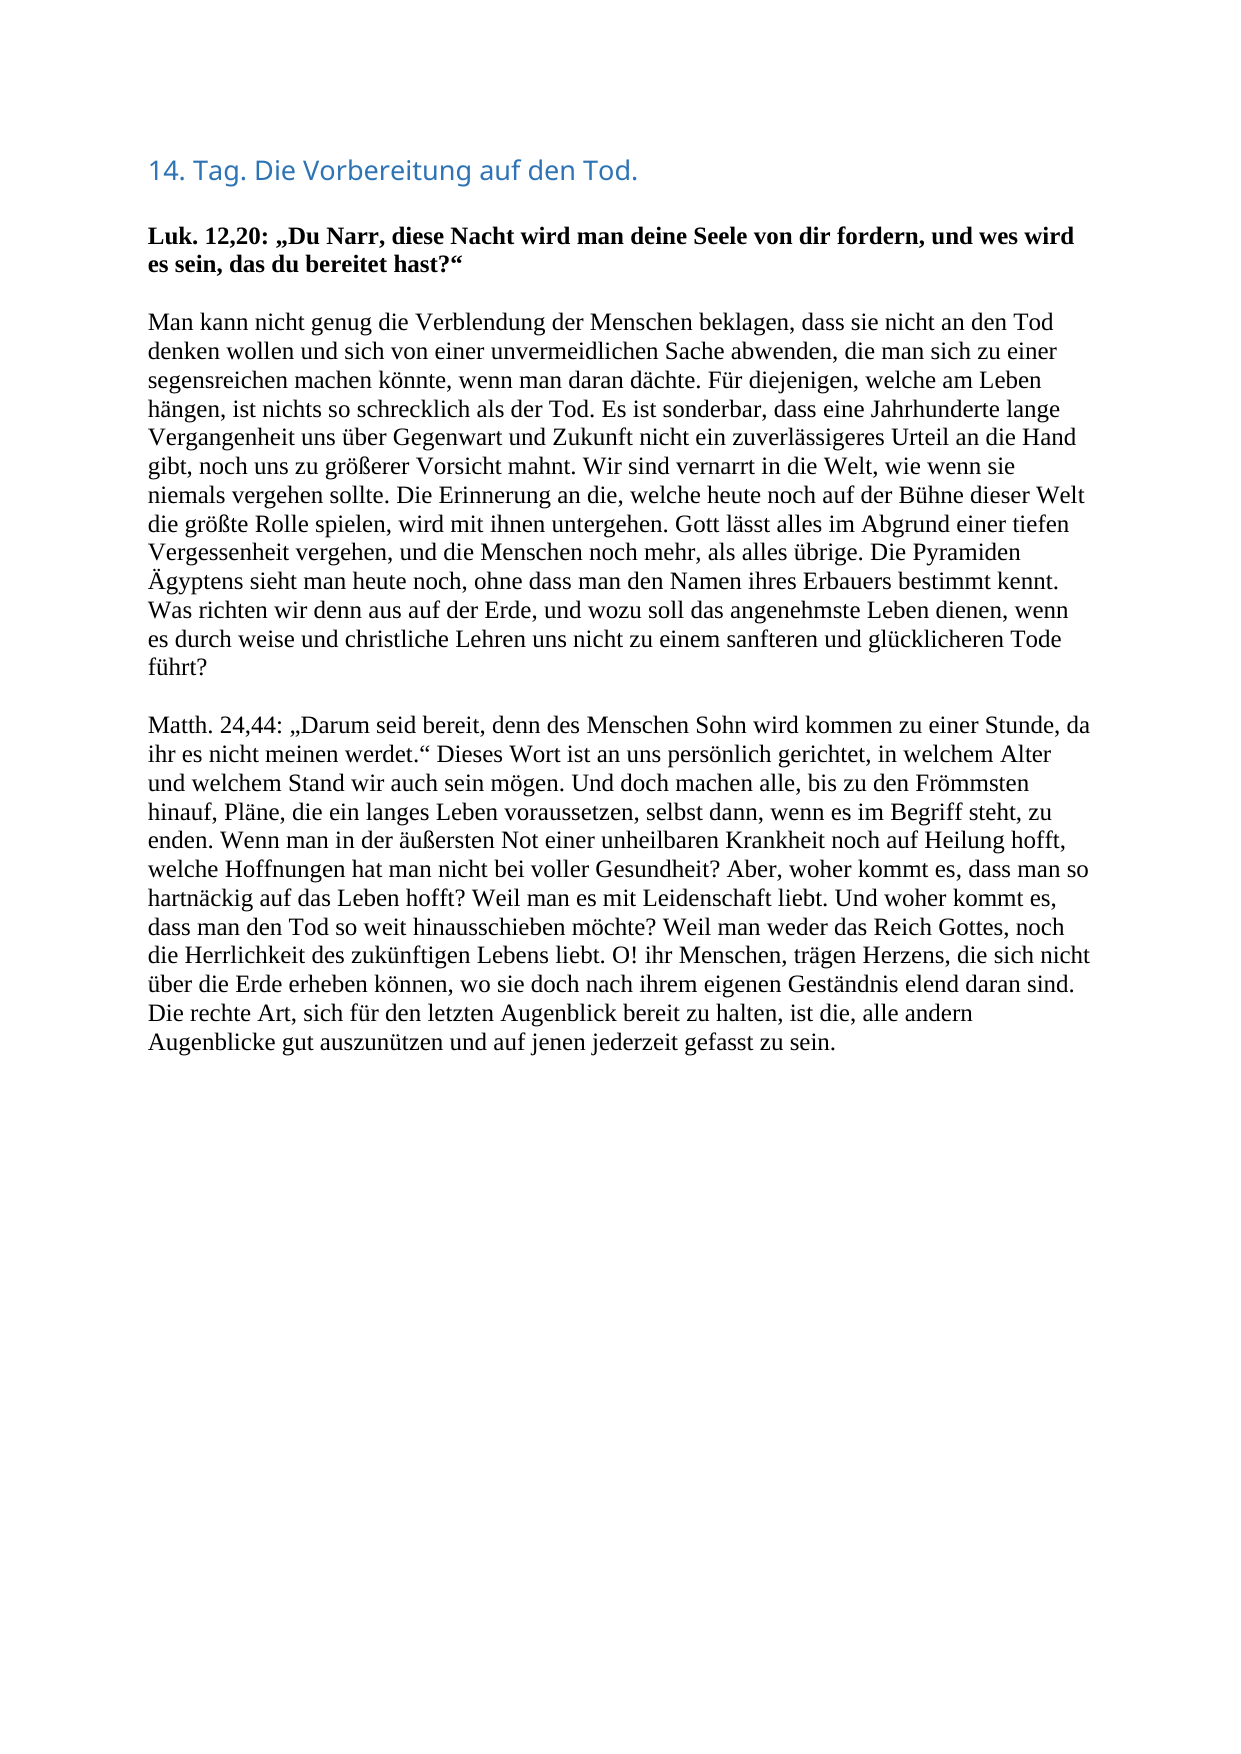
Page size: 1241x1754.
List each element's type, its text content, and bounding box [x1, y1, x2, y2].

subtitle 14. Tag. Die Vorbereitung auf den Tod. [148, 152, 1093, 189]
text Matth. 24,44: „Darum seid bereit, denn des Menschen Sohn wird kommen zu einer Stunde, da ihr es nicht meinen werdet.“ Dieses Wort ist an uns persönlich gerichtet, in welchem Alter und welchem Stand wir auch sein mögen. Und doch machen alle, bis zu den Frömmsten hinauf, Pläne, die ein langes Leben voraussetzen, selbst dann, wenn es im Begriff steht, zu enden. Wenn man in der äußersten Not einer unheilbaren Krankheit noch auf Heilung hofft, welche Hoffnungen hat man nicht bei voller Gesundheit? Aber, woher kommt es, dass man so hartnäckig auf das Leben hofft? Weil man es mit Leidenschaft liebt. Und woher kommt es, dass man den Tod so weit hinausschieben möchte? Weil man weder das Reich Gottes, noch die Herrlichkeit des zukünftigen Lebens liebt. O! ihr Menschen, trägen Herzens, die sich nicht über die Erde erheben können, wo sie doch nach ihrem eigenen Geständnis elend daran sind. Die rechte Art, sich für den letzten Augenblick bereit zu halten, ist die, alle andern Augenblicke gut auszunützen und auf jenen jederzeit gefasst zu sein. [148, 710, 1093, 1055]
text Man kann nicht genug die Verblendung der Menschen beklagen, dass sie nicht an den Tod denken wollen und sich von einer unvermeidlichen Sache abwenden, die man sich zu einer segensreichen machen könnte, wenn man daran dächte. Für diejenigen, welche am Leben hängen, ist nichts so schrecklich als der Tod. Es ist sonderbar, dass eine Jahrhunderte lange Vergangenheit uns über Gegenwart und Zukunft nicht ein zuverlässigeres Urteil an die Hand gibt, noch uns zu größerer Vorsicht mahnt. Wir sind vernarrt in die Welt, wie wenn sie niemals vergehen sollte. Die Erinnerung an die, welche heute noch auf der Bühne dieser Welt die größte Rolle spielen, wird mit ihnen untergehen. Gott lässt alles im Abgrund einer tiefen Vergessenheit vergehen, und die Menschen noch mehr, als alles übrige. Die Pyramiden Ägyptens sieht man heute noch, ohne dass man den Namen ihres Erbauers bestimmt kennt. Was richten wir denn aus auf der Erde, und wozu soll das angenehmste Leben dienen, wenn es durch weise und christliche Lehren uns nicht zu einem sanfteren und glücklicheren Tode führt? [148, 307, 1093, 681]
text Luk. 12,20: „Du Narr, diese Nacht wird man deine Seele von dir fordern, und wes wird es sein, das du bereitet hast?“ [148, 221, 1093, 278]
